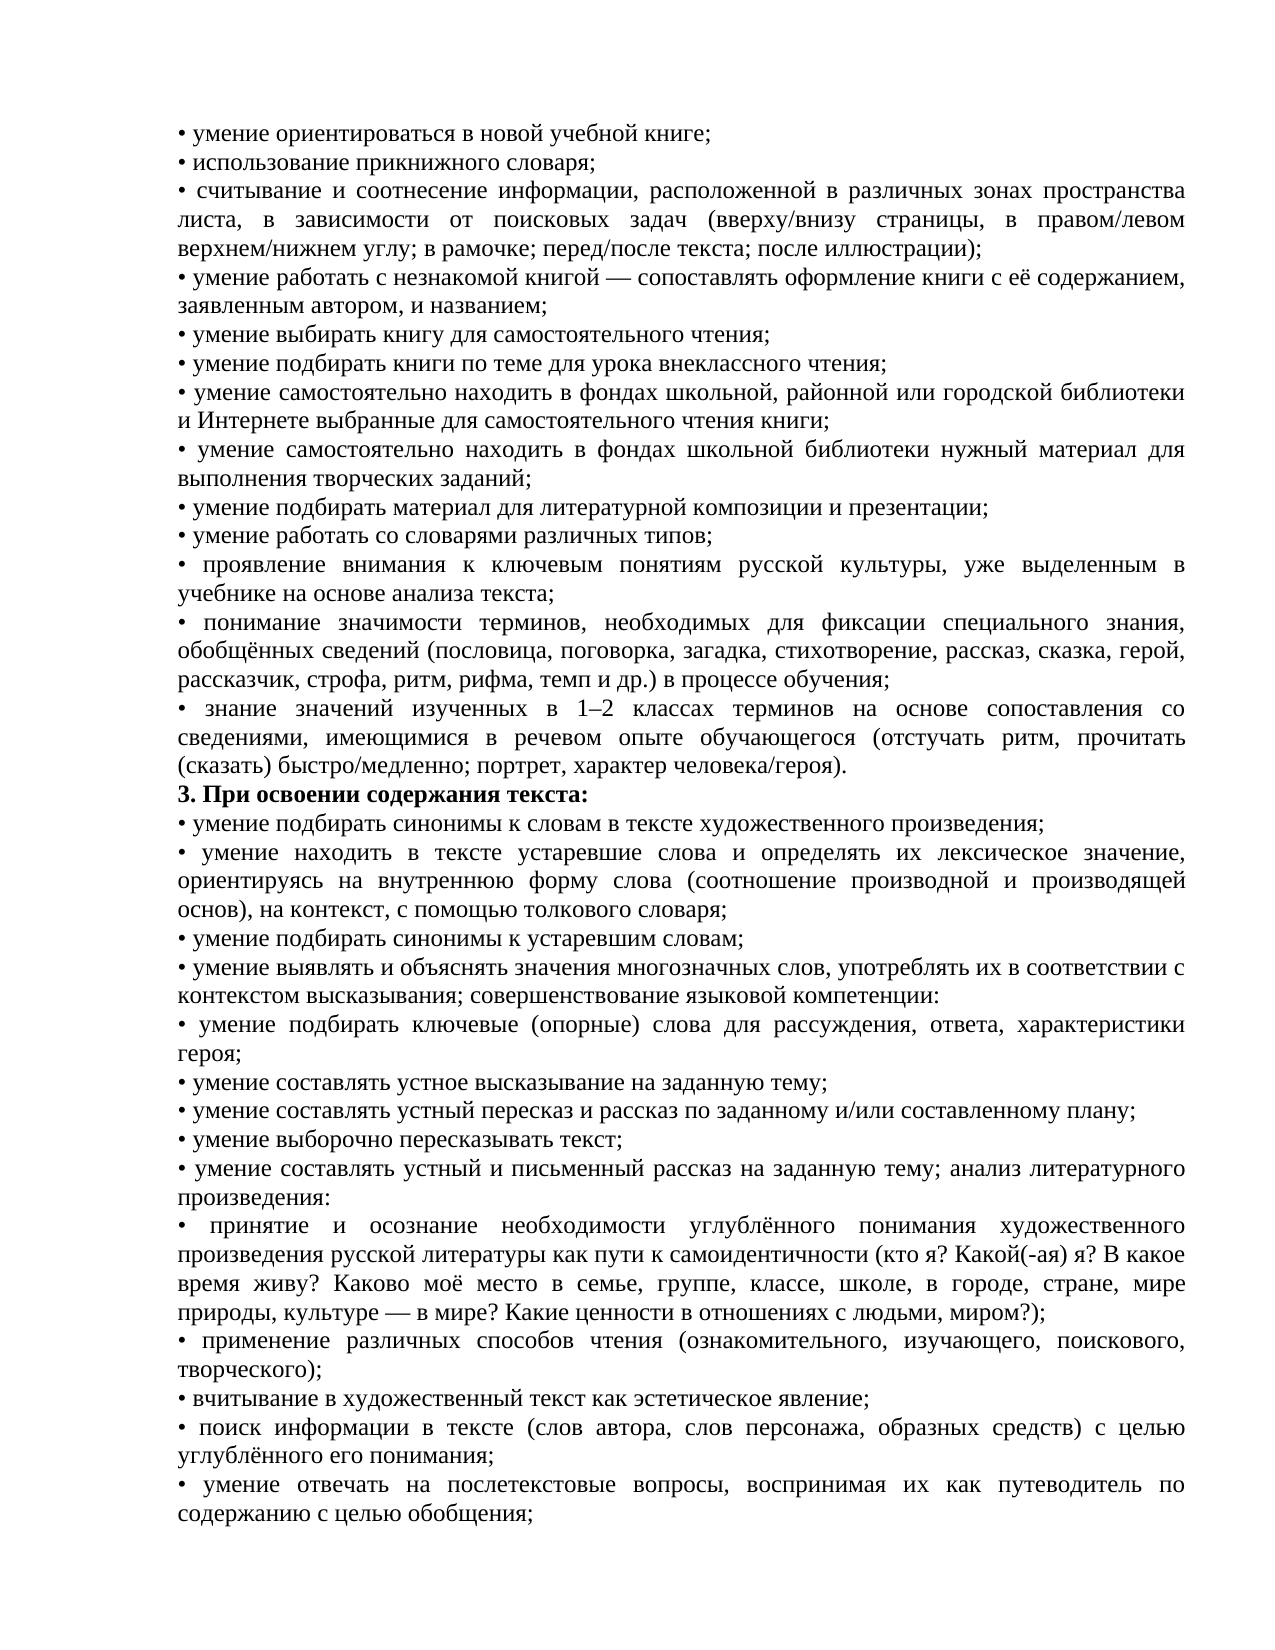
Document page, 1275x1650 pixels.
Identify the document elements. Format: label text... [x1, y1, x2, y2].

text • проявление внимания к ключевым понятиям русской культуры, уже выделенным в учебнике на основе анализа текста; [177, 549, 1186, 607]
text • принятие и осознание необходимости углублённого понимания художественного произведения русской литературы как пути к самоидентичности (кто я? Какой(-ая) я? В какое время живу? Каково моё место в семье, группе, классе, школе, в городе, стране, мире природы, культуре — в мире? Какие ценности в отношениях с людьми, миром?); [177, 1211, 1186, 1326]
text • умение самостоятельно находить в фондах школьной библиотеки нужный материал для выполнения творческих заданий; [177, 434, 1186, 492]
text • умение отвечать на послетекстовые вопросы, воспринимая их как путеводитель по содержанию с целью обобщения; [177, 1469, 1186, 1527]
text • умение выборочно пересказывать текст; [177, 1124, 1186, 1153]
text • умение самостоятельно находить в фондах школьной, районной или городской библиотеки и Интернете выбранные для самостоятельного чтения книги; [177, 377, 1186, 434]
text • умение подбирать синонимы к устаревшим словам; [177, 923, 1186, 952]
text • умение составлять устное высказывание на заданную тему; [177, 1067, 1186, 1096]
text • умение работать со словарями различных типов; [177, 521, 1186, 549]
text • применение различных способов чтения (ознакомительного, изучающего, поискового, творческого); [177, 1326, 1186, 1383]
text • считывание и соотнесение информации, расположенной в различных зонах пространства листа, в зависимости от поисковых задач (вверху/внизу страницы, в правом/левом верхнем/нижнем углу; в рамочке; перед/после текста; после иллюстрации); [177, 176, 1186, 262]
text 3. При освоении содержания текста: [177, 779, 1186, 808]
text • поиск информации в тексте (слов автора, слов персонажа, образных средств) с целью углублённого его понимания; [177, 1412, 1186, 1469]
text • умение составлять устный пересказ и рассказ по заданному и/или составленному плану; [177, 1096, 1186, 1124]
text • вчитывание в художественный текст как эстетическое явление; [177, 1383, 1186, 1412]
text • знание значений изученных в 1–2 классах терминов на основе сопоставления со сведениями, имеющимися в речевом опыте обучающегося (отстучать ритм, прочитать (сказать) быстро/медленно; портрет, характер человека/героя). [177, 693, 1186, 779]
text • умение подбирать материал для литературной композиции и презентации; [177, 492, 1186, 521]
text • умение подбирать книги по теме для урока внеклассного чтения; [177, 348, 1186, 377]
text • понимание значимости терминов, необходимых для фиксации специального знания, обобщённых сведений (пословица, поговорка, загадка, стихотворение, рассказ, сказка, герой, рассказчик, строфа, ритм, рифма, темп и др.) в процессе обучения; [177, 607, 1186, 693]
text • умение находить в тексте устаревшие слова и определять их лексическое значение, ориентируясь на внутреннюю форму слова (соотношение производной и производящей основ), на контекст, с помощью толкового словаря; [177, 837, 1186, 923]
text • умение подбирать ключевые (опорные) слова для рассуждения, ответа, характеристики героя; [177, 1009, 1186, 1067]
text • умение составлять устный и письменный рассказ на заданную тему; анализ литературного произведения: [177, 1153, 1186, 1211]
text • умение работать с незнакомой книгой — сопоставлять оформление книги с её содержанием, заявленным автором, и названием; [177, 262, 1186, 319]
text • умение ориентироваться в новой учебной книге; [177, 118, 1186, 147]
text • умение выявлять и объяснять значения многозначных слов, употреблять их в соответствии с контекстом высказывания; совершенствование языковой компетенции: [177, 952, 1186, 1009]
text • умение подбирать синонимы к словам в тексте художественного произведения; [177, 808, 1186, 837]
text • использование прикнижного словаря; [177, 147, 1186, 176]
text • умение выбирать книгу для самостоятельного чтения; [177, 319, 1186, 348]
